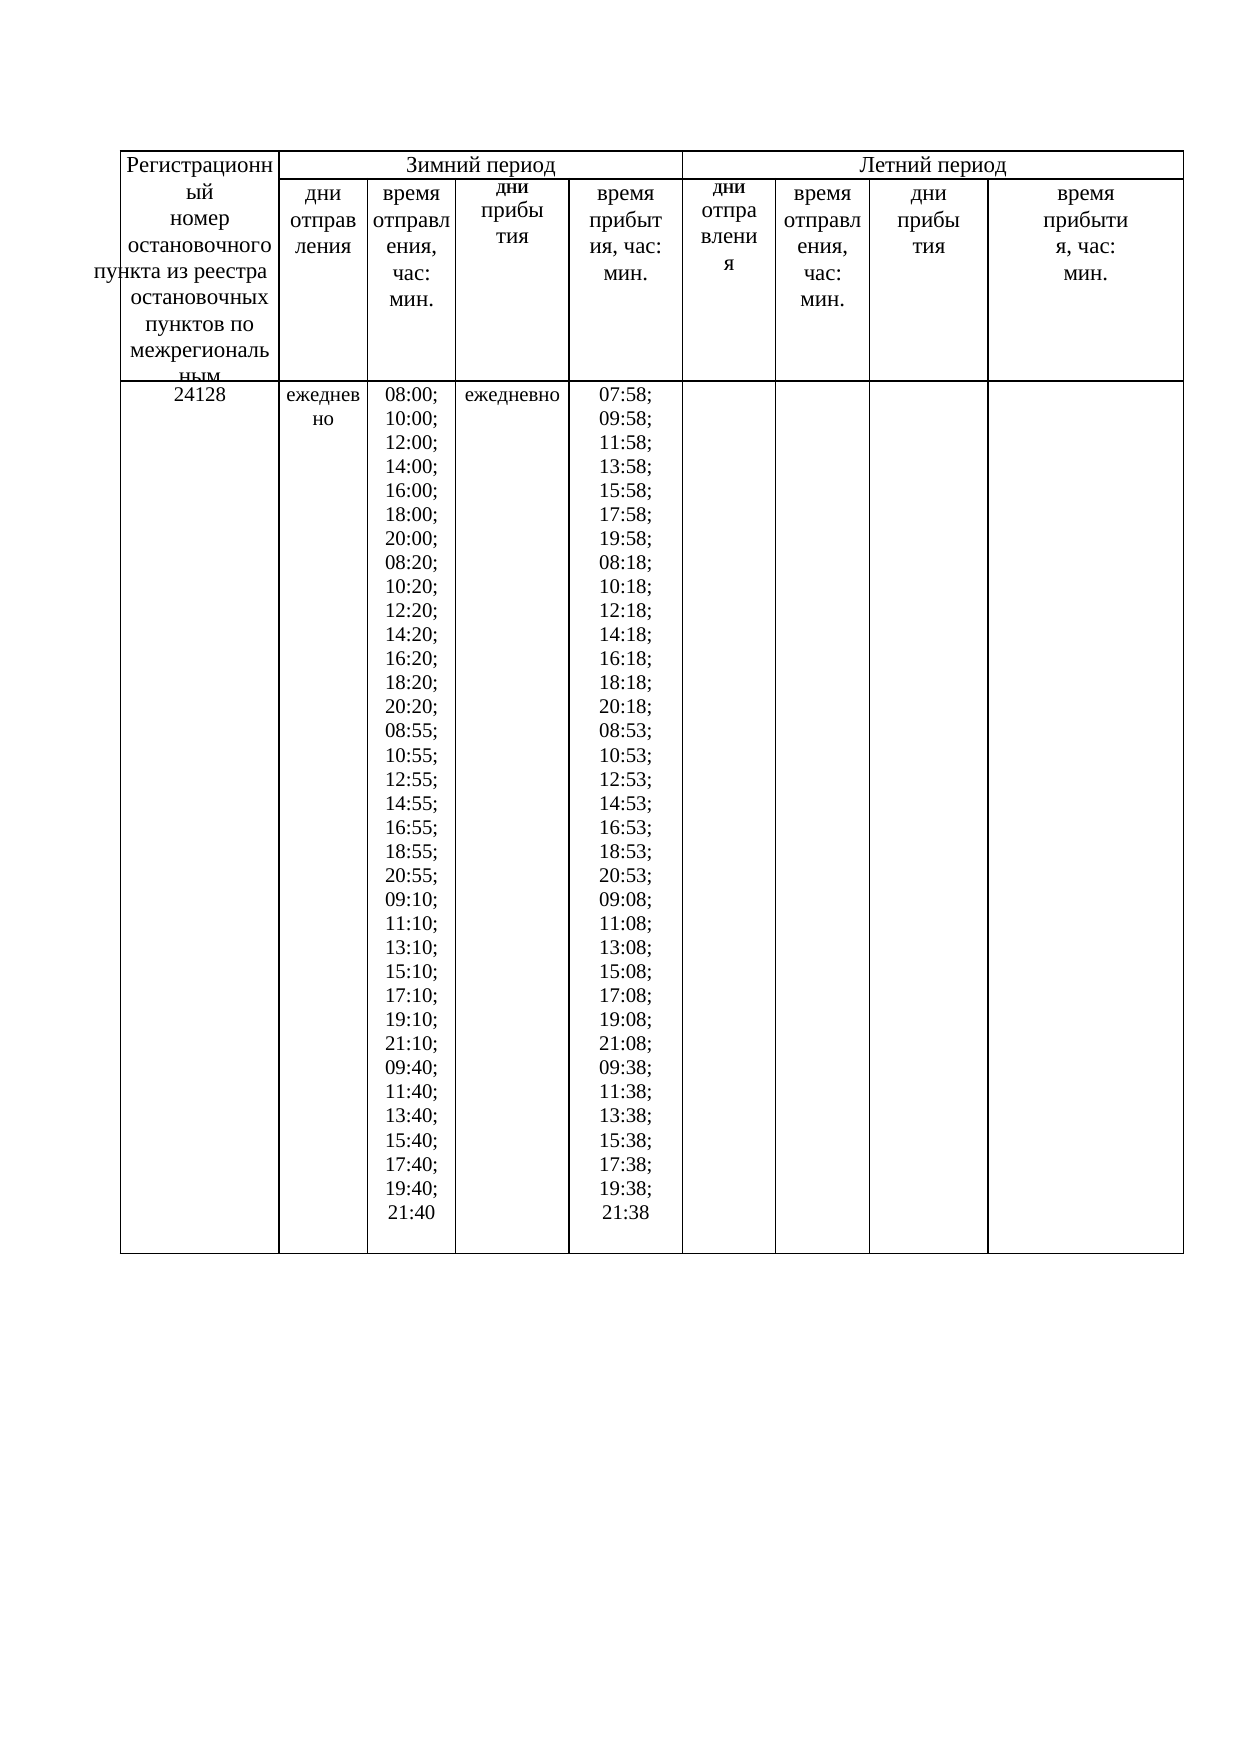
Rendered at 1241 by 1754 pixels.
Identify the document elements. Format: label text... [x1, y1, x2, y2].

table_cell 07:58; 09:58; 11:58; 13:58; 15:58; 17:58; 19:58; 08:18; 10:18; 12:18; 14:18; 16:18; 18:18; 20:18; 08:53; 10:53; 12:53; 14:53; 16:53; 18:53; 20:53; 09:08; 11:08; 13:08; 15:08; 17:08; 19:08; 21:08; 09:38; 11:38; 13:38; 15:38; 17:38; 19:38; 21:38 [570, 382, 682, 1252]
table_header Зимний период [280, 152, 682, 178]
table_cell ДНИ прибы тия [456, 180, 568, 380]
table_header Летний период [683, 152, 1183, 178]
table_cell [776, 382, 869, 1252]
table_cell время прибыт ия, час: мин. [570, 180, 682, 380]
table_cell ежедневно [280, 382, 367, 1252]
table_cell ежедневно [456, 382, 568, 1252]
table_cell [989, 382, 1183, 1252]
table_cell [870, 382, 987, 1252]
table_cell 24128 [121, 382, 278, 1252]
table_cell ДНИ отпра влени я [683, 180, 775, 380]
table_header Регистрационный номер остановочного пункта из реестра остановочных пунктов по межрегиональным маршрутам регулярных перевозок [121, 152, 278, 380]
table_cell время прибыти я, час: мин. [989, 180, 1183, 380]
table_cell [683, 382, 775, 1252]
table_cell дни отправ ления [280, 180, 367, 380]
table_cell время отправл ения, час: мин. [368, 180, 455, 380]
table_cell дни прибы тия [870, 180, 987, 380]
table_cell 08:00; 10:00; 12:00; 14:00; 16:00; 18:00; 20:00; 08:20; 10:20; 12:20; 14:20; 16:20; 18:20; 20:20; 08:55; 10:55; 12:55; 14:55; 16:55; 18:55; 20:55; 09:10; 11:10; 13:10; 15:10; 17:10; 19:10; 21:10; 09:40; 11:40; 13:40; 15:40; 17:40; 19:40; 21:40 [368, 382, 455, 1252]
table_cell время отправл ения, час: мин. [776, 180, 869, 380]
